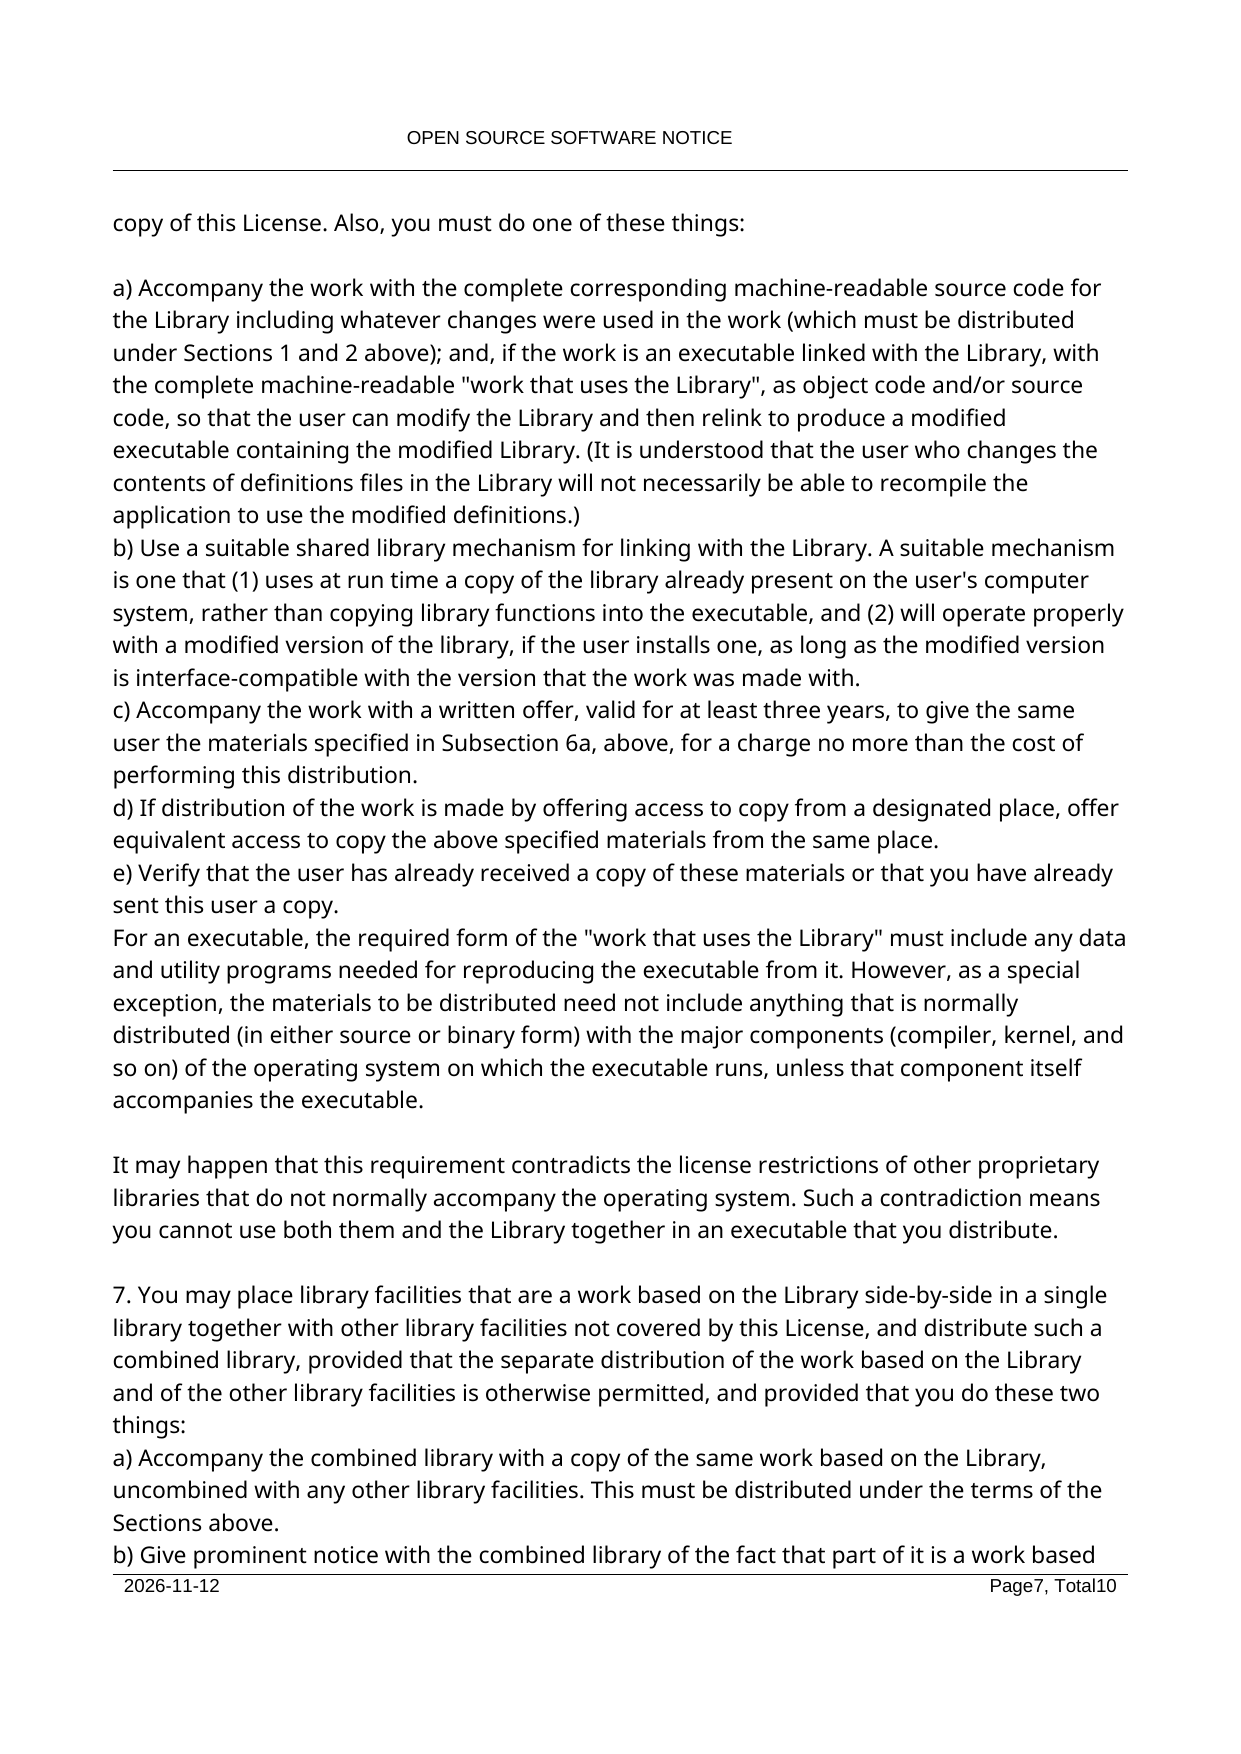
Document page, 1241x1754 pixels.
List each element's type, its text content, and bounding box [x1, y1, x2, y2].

text a) Accompany the combined library with a copy of the same work based on the Library, uncombined with any other library facilities. This must be distributed under the terms of the Sections above. [112, 1441, 1128, 1539]
text c) Accompany the work with a written offer, valid for at least three years, to give the same user the materials specified in Subsection 6a, above, for a charge no more than the cost of performing this distribution. [112, 694, 1128, 791]
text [112, 1539, 1128, 1571]
text b) Use a suitable shared library mechanism for linking with the Library. A suitable mechanism is one that (1) uses at run time a copy of the library already present on the user's computer system, rather than copying library functions into the executable, and (2) will operate properly with a modified version of the library, if the user installs one, as long as the modified version is interface-compatible with the version that the work was made with. [112, 531, 1128, 694]
text a) Accompany the work with the complete corresponding machine-readable source code for the Library including whatever changes were used in the work (which must be distributed under Sections 1 and 2 above); and, if the work is an executable linked with the Library, with the complete machine-readable "work that uses the Library", as object code and/or source code, so that the user can modify the Library and then relink to produce a modified executable containing the modified Library. (It is understood that the user who changes the contents of definitions files in the Library will not necessarily be able to recompile the application to use the modified definitions.) [112, 271, 1128, 531]
text For an executable, the required form of the "work that uses the Library" must include any data and utility programs needed for reproducing the executable from it. However, as a special exception, the materials to be distributed need not include anything that is normally distributed (in either source or binary form) with the major components (compiler, kernel, and so on) of the operating system on which the executable runs, unless that component itself accompanies the executable. [112, 921, 1128, 1116]
text 7. You may place library facilities that are a work based on the Library side-by-side in a single library together with other library facilities not covered by this License, and distribute such a combined library, provided that the separate distribution of the work based on the Library and of the other library facilities is otherwise permitted, and provided that you do these two things: [112, 1279, 1128, 1441]
text e) Verify that the user has already received a copy of these materials or that you have already sent this user a copy. [112, 856, 1128, 921]
text d) If distribution of the work is made by offering access to copy from a designated place, offer equivalent access to copy the above specified materials from the same place. [112, 791, 1128, 856]
text It may happen that this requirement contradicts the license restrictions of other proprietary libraries that do not normally accompany the operating system. Such a contradiction means you cannot use both them and the Library together in an executable that you distribute. [112, 1149, 1128, 1246]
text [112, 206, 1128, 239]
